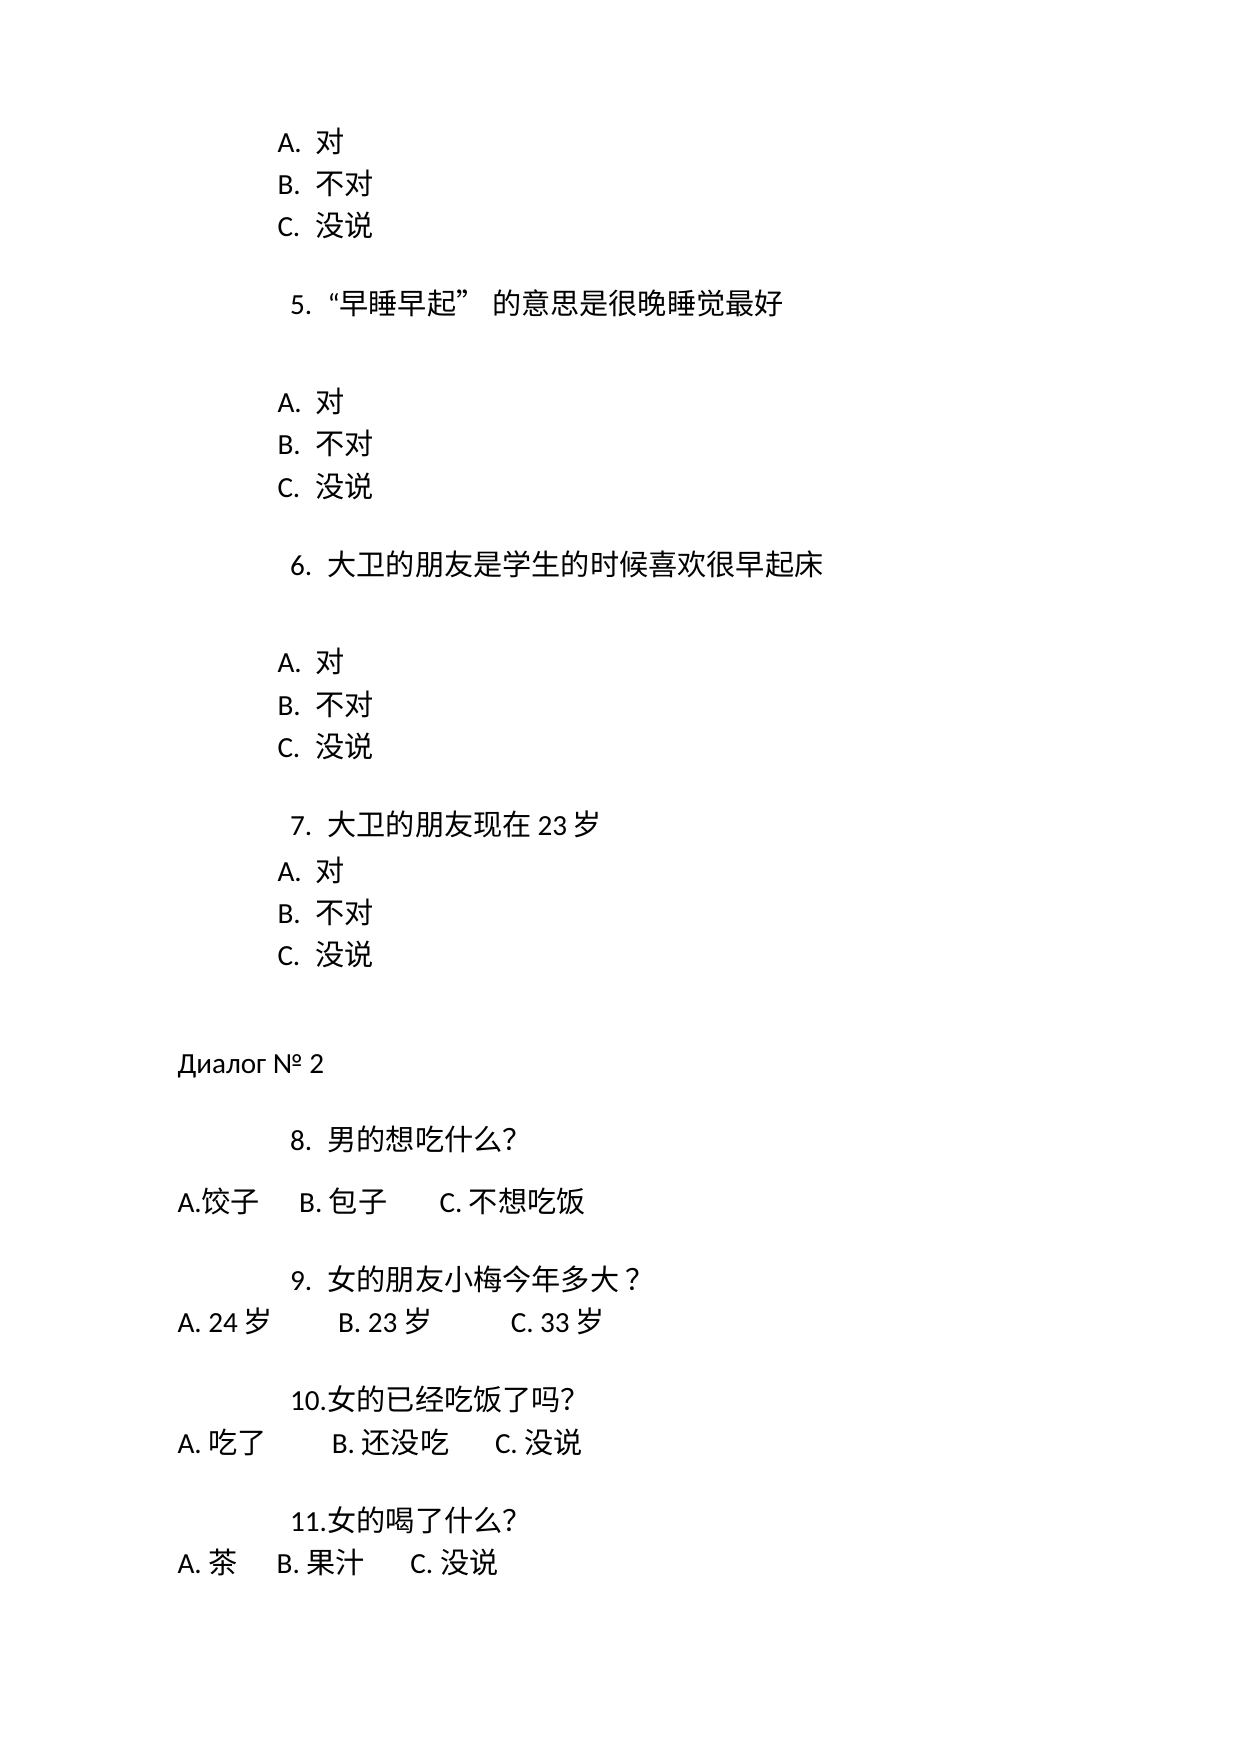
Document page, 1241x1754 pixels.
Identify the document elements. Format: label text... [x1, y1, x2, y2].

list 对 [277, 847, 1152, 889]
text А. 24岁 В. 23岁 С. 33岁 [177, 1299, 1152, 1341]
list 没说 [277, 723, 1152, 766]
text Диалог № 2 [177, 1045, 1152, 1081]
list 不对 [277, 421, 1152, 463]
list “早睡早起” 的意思是很晚睡觉最好 [290, 281, 1152, 323]
list 不对 [277, 889, 1152, 932]
list 女的喝了什么？ [290, 1497, 1152, 1539]
list 没说 [277, 463, 1152, 505]
list 对 [277, 639, 1152, 681]
list 对 [277, 118, 1152, 160]
text А. 茶 В. 果汁 С. 没说 [177, 1539, 1152, 1582]
list 不对 [277, 681, 1152, 723]
list 不对 [277, 160, 1152, 203]
list 大卫的朋友现在23岁 [290, 801, 1152, 844]
list 男的想吃什么？ [290, 1116, 1152, 1159]
list 没说 [277, 203, 1152, 245]
list 女的朋友小梅今年多大 ？ [290, 1257, 1152, 1299]
text А. 吃了 В. 还没吃 С. 没说 [177, 1419, 1152, 1461]
list 女的已经吃饭了吗？ [290, 1377, 1152, 1419]
list 对 [277, 378, 1152, 421]
list 大卫的朋友是学生的时候喜欢很早起床 [290, 541, 1152, 583]
text А.饺子 В. 包子 С. 不想吃饭 [177, 1179, 1152, 1221]
list 没说 [277, 932, 1152, 974]
